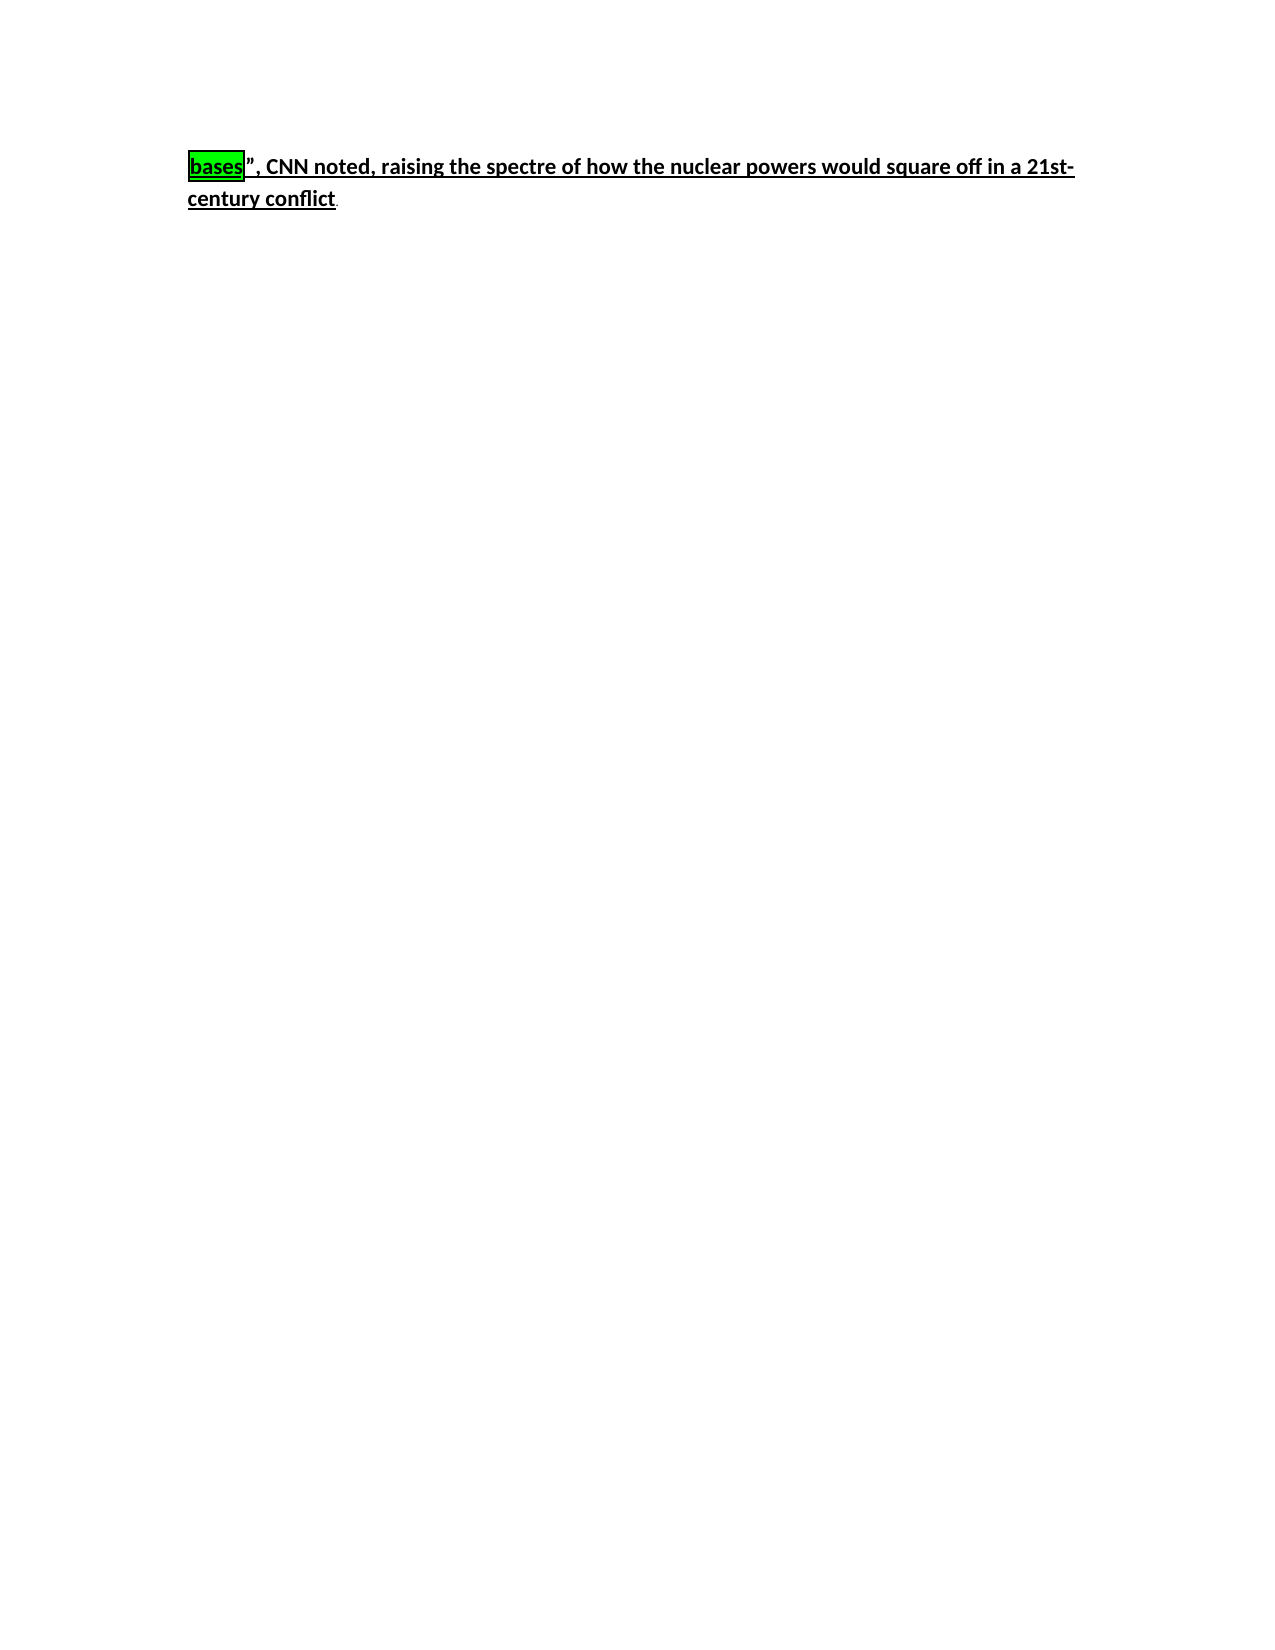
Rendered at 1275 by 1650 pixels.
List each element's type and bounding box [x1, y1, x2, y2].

text [187, 150, 1087, 212]
